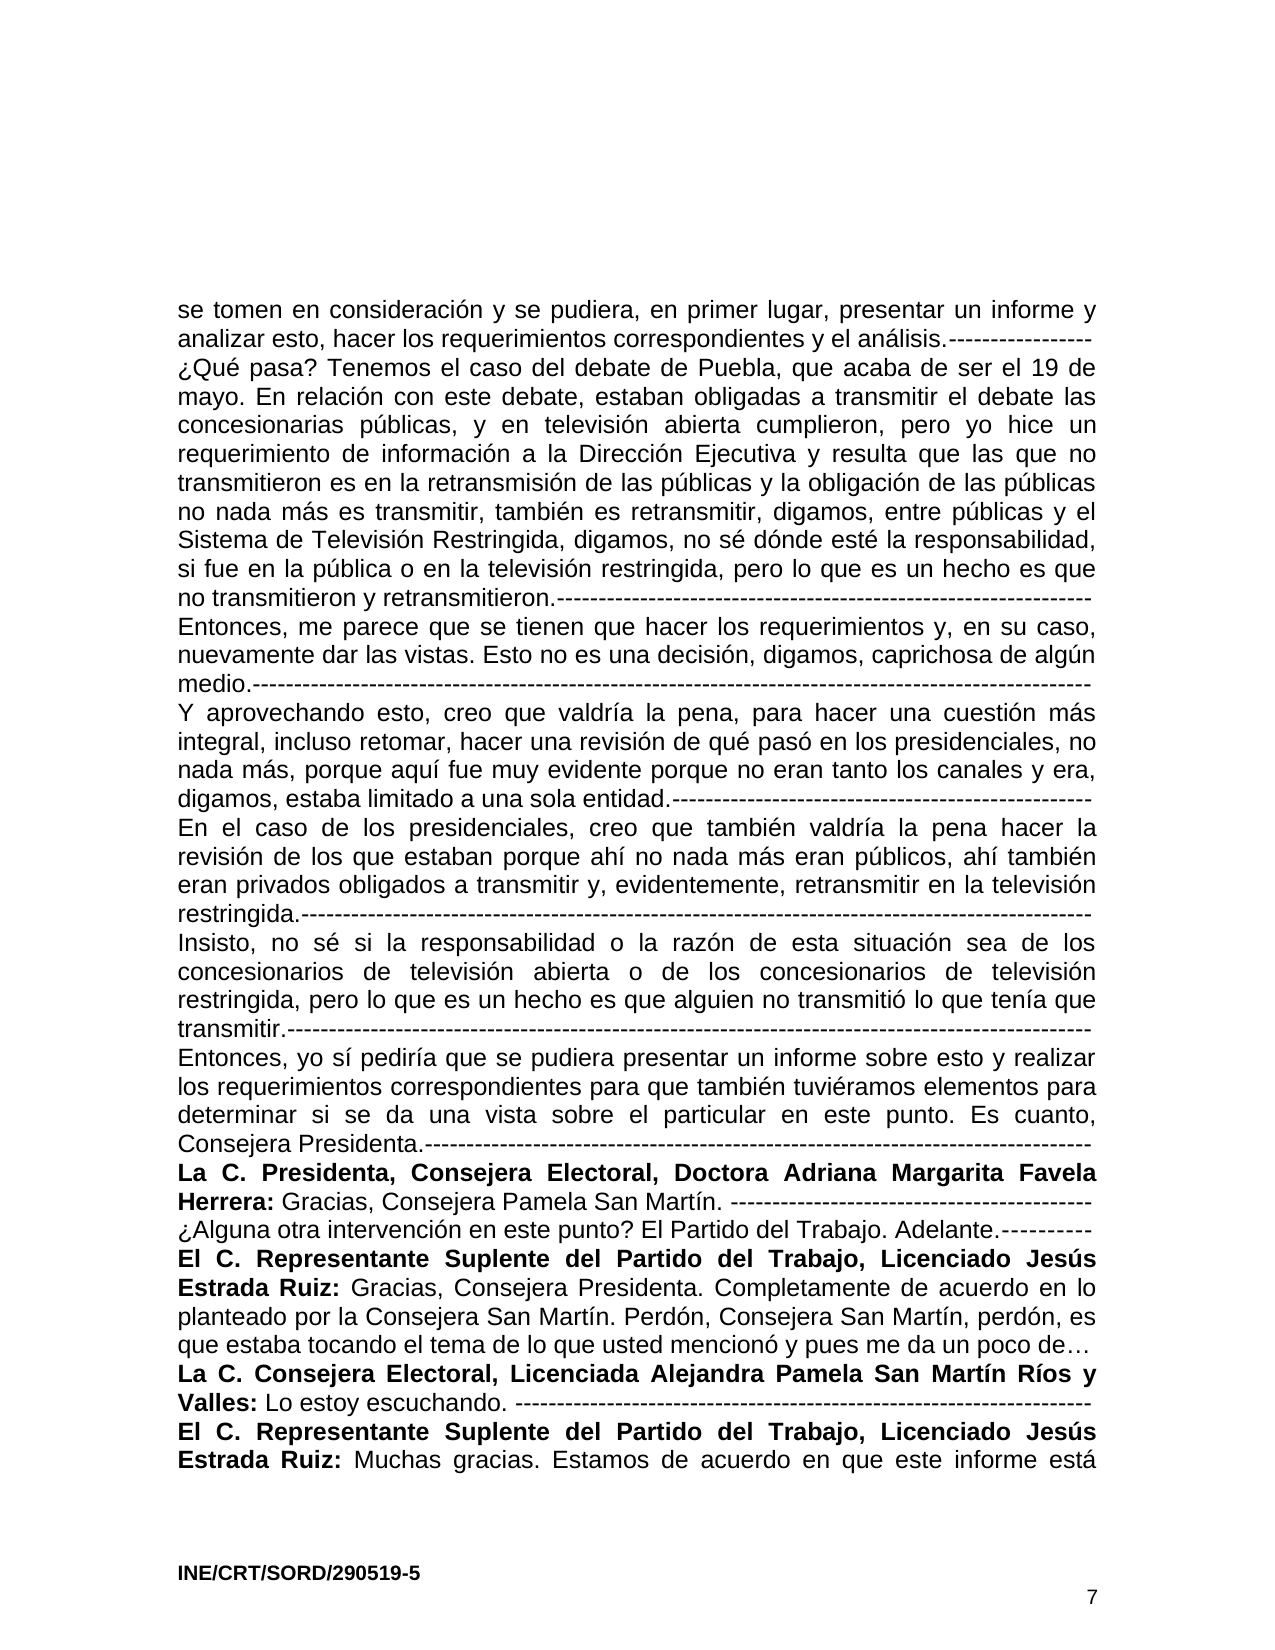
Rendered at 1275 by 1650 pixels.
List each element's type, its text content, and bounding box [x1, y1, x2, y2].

text El C. Representante Suplente del Partido del Trabajo, Licenciado Jesús Estrada Ruiz: Gracias, Consejera Presidenta. Completamente de acuerdo en lo planteado por la Consejera San Martín. Perdón, Consejera San Martín, perdón, es que estaba tocando el tema de lo que usted mencionó y pues me da un poco de… [177, 1244, 1098, 1359]
text En el caso de los presidenciales, creo que también valdría la pena hacer la revisión de los que estaban porque ahí no nada más eran públicos, ahí también eran privados obligados a transmitir y, evidentemente, retransmitir en la televisión restringida. [177, 813, 1098, 928]
text Y aprovechando esto, creo que valdría la pena, para hacer una cuestión más integral, incluso retomar, hacer una revisión de qué pasó en los presidenciales, no nada más, porque aquí fue muy evidente porque no eran tanto los canales y era, digamos, estaba limitado a una sola entidad. [177, 698, 1098, 813]
text ¿Qué pasa? Tenemos el caso del debate de Puebla, que acaba de ser el 19 de mayo. En relación con este debate, estaban obligadas a transmitir el debate las concesionarias públicas, y en televisión abierta cumplieron, pero yo hice un requerimiento de información a la Dirección Ejecutiva y resulta que las que no transmitieron es en la retransmisión de las públicas y la obligación de las públicas no nada más es transmitir, también es retransmitir, digamos, entre públicas y el Sistema de Televisión Restringida, digamos, no sé dónde esté la responsabilidad, si fue en la pública o en la televisión restringida, pero lo que es un hecho es que no transmitieron y retransmitieron. [177, 353, 1098, 612]
text Insisto, no sé si la responsabilidad o la razón de esta situación sea de los concesionarios de televisión abierta o de los concesionarios de televisión restringida, pero lo que es un hecho es que alguien no transmitió lo que tenía que transmitir. [177, 928, 1098, 1043]
text Entonces, me parece que se tienen que hacer los requerimientos y, en su caso, nuevamente dar las vistas. Esto no es una decisión, digamos, caprichosa de algún medio. [177, 612, 1098, 698]
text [177, 295, 1098, 353]
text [177, 1417, 1098, 1474]
text Entonces, yo sí pediría que se pudiera presentar un informe sobre esto y realizar los requerimientos correspondientes para que también tuviéramos elementos para determinar si se da una vista sobre el particular en este punto. Es cuanto, Consejera Presidenta. [177, 1043, 1098, 1158]
text La C. Presidenta, Consejera Electoral, Doctora Adriana Margarita Favela Herrera: Gracias, Consejera Pamela San Martín. [177, 1158, 1098, 1215]
text La C. Consejera Electoral, Licenciada Alejandra Pamela San Martín Ríos y Valles: Lo estoy escuchando. [177, 1359, 1098, 1417]
text ¿Alguna otra intervención en este punto? El Partido del Trabajo. Adelante. [177, 1215, 1098, 1244]
